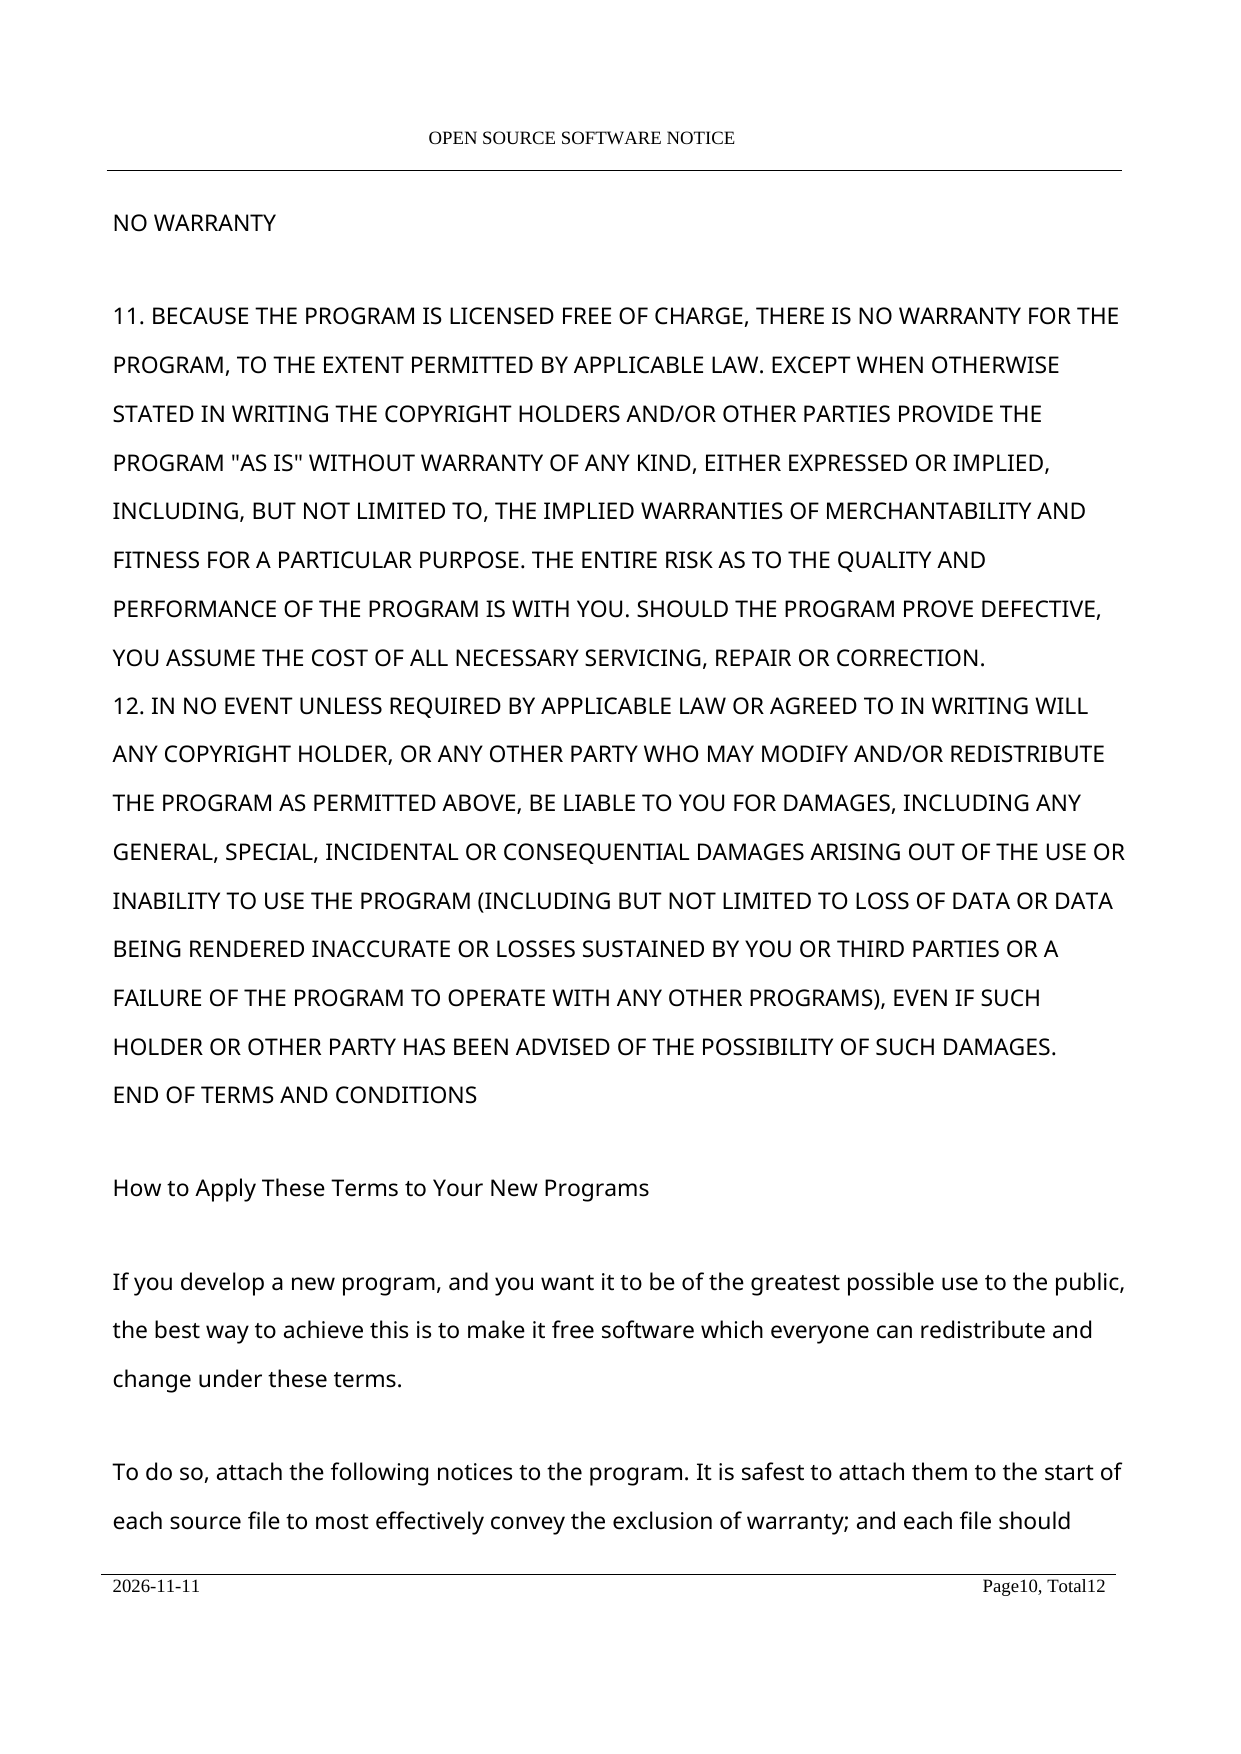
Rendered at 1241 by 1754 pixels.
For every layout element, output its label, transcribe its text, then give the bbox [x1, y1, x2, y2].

text 12. IN NO EVENT UNLESS REQUIRED BY APPLICABLE LAW OR AGREED TO IN WRITING WILL ANY COPYRIGHT HOLDER, OR ANY OTHER PARTY WHO MAY MODIFY AND/OR REDISTRIBUTE THE PROGRAM AS PERMITTED ABOVE, BE LIABLE TO YOU FOR DAMAGES, INCLUDING ANY GENERAL, SPECIAL, INCIDENTAL OR CONSEQUENTIAL DAMAGES ARISING OUT OF THE USE OR INABILITY TO USE THE PROGRAM (INCLUDING BUT NOT LIMITED TO LOSS OF DATA OR DATA BEING RENDERED INACCURATE OR LOSSES SUSTAINED BY YOU OR THIRD PARTIES OR A FAILURE OF THE PROGRAM TO OPERATE WITH ANY OTHER PROGRAMS), EVEN IF SUCH HOLDER OR OTHER PARTY HAS BEEN ADVISED OF THE POSSIBILITY OF SUCH DAMAGES. [112, 689, 1128, 1063]
text 11. BECAUSE THE PROGRAM IS LICENSED FREE OF CHARGE, THERE IS NO WARRANTY FOR THE PROGRAM, TO THE EXTENT PERMITTED BY APPLICABLE LAW. EXCEPT WHEN OTHERWISE STATED IN WRITING THE COPYRIGHT HOLDERS AND/OR OTHER PARTIES PROVIDE THE PROGRAM "AS IS" WITHOUT WARRANTY OF ANY KIND, EITHER EXPRESSED OR IMPLIED, INCLUDING, BUT NOT LIMITED TO, THE IMPLIED WARRANTIES OF MERCHANTABILITY AND FITNESS FOR A PARTICULAR PURPOSE. THE ENTIRE RISK AS TO THE QUALITY AND PERFORMANCE OF THE PROGRAM IS WITH YOU. SHOULD THE PROGRAM PROVE DEFECTIVE, YOU ASSUME THE COST OF ALL NECESSARY SERVICING, REPAIR OR CORRECTION. [112, 299, 1128, 673]
text NO WARRANTY [112, 206, 1128, 239]
text END OF TERMS AND CONDITIONS [112, 1078, 1128, 1111]
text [112, 1456, 1128, 1537]
text If you develop a new program, and you want it to be of the greatest possible use to the public, the best way to achieve this is to make it free software which everyone can redistribute and change under these terms. [112, 1265, 1128, 1395]
text How to Apply These Terms to Your New Programs [112, 1172, 1128, 1204]
